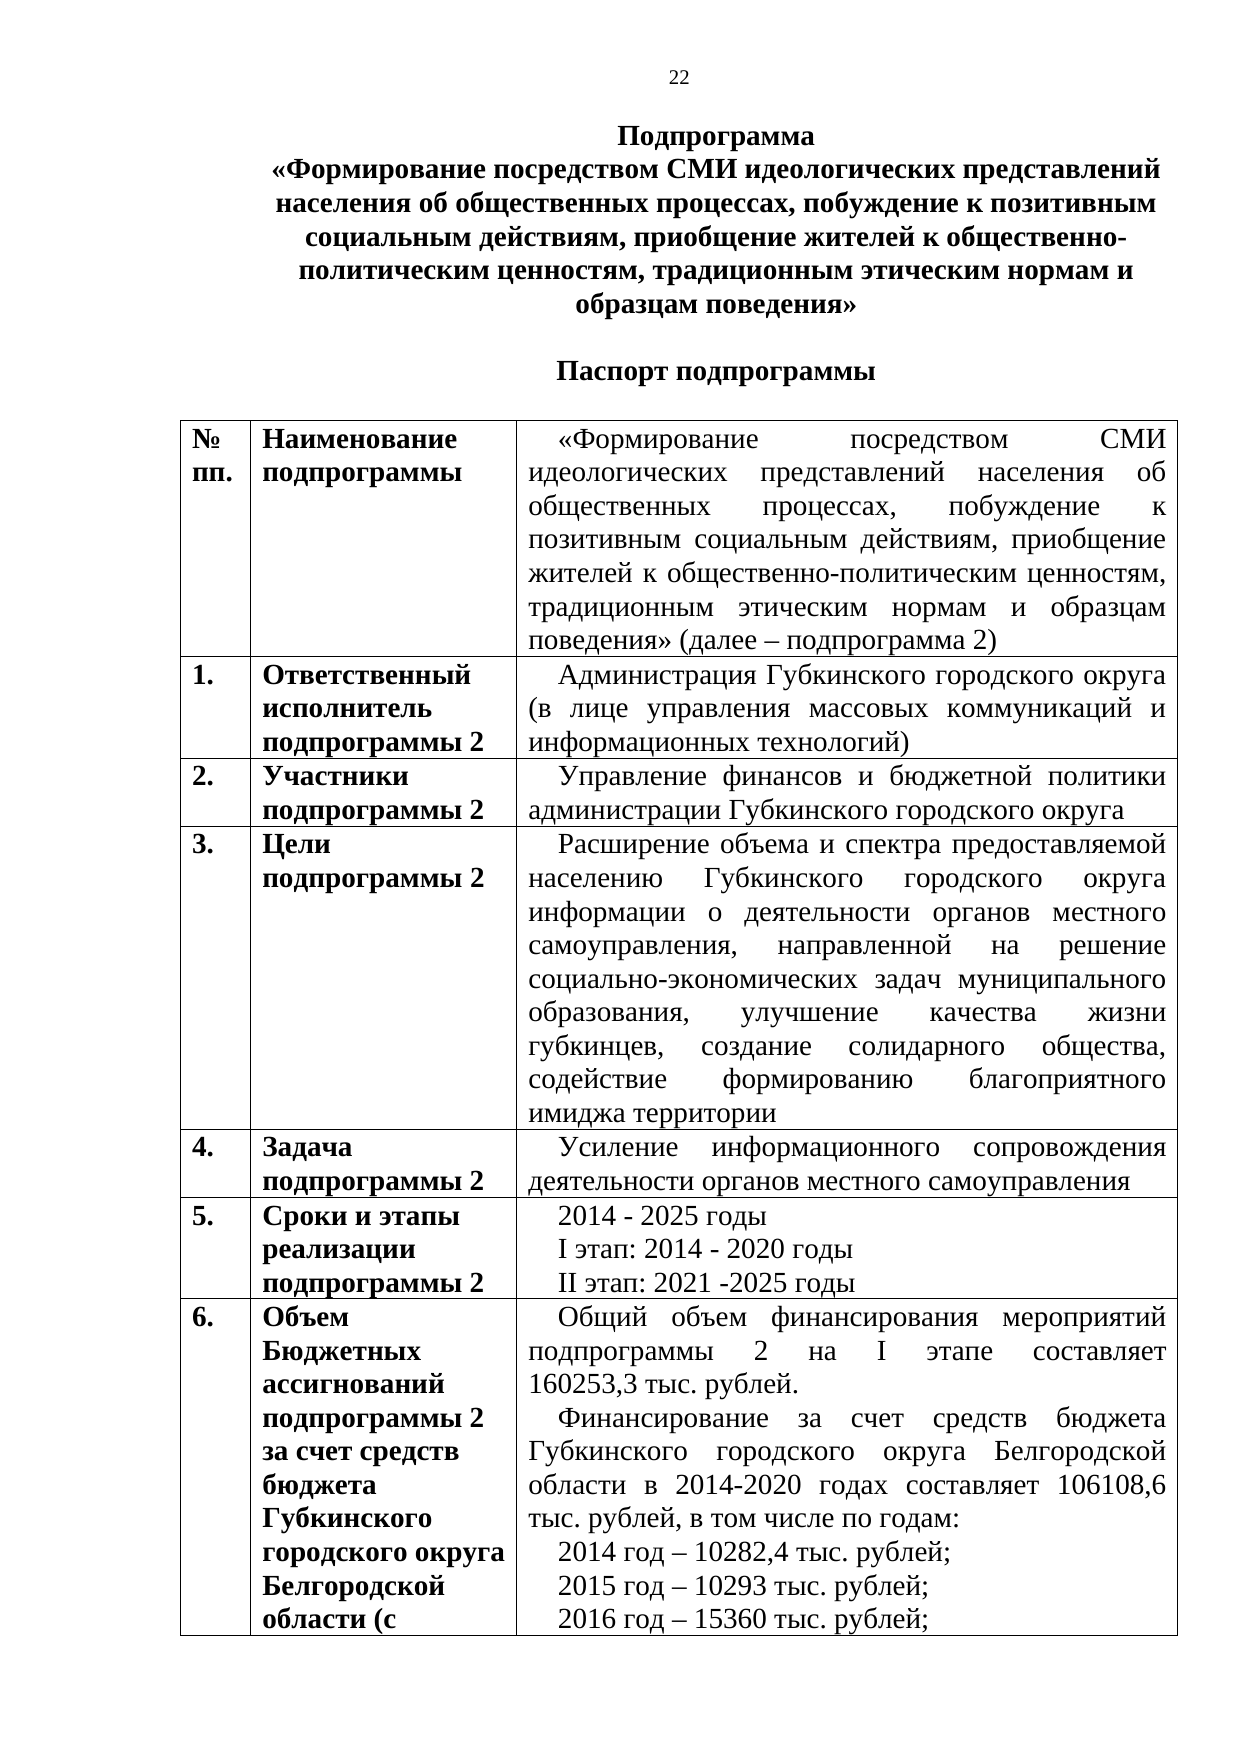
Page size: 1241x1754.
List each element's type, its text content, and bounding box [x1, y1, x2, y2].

table_cell Управление финансов и бюджетной политики администрации Губкинского городского округа [517, 759, 1177, 826]
text Паспорт подпрограммы [177, 353, 1181, 386]
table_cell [251, 1299, 516, 1635]
table_cell 2014 - 2025 годы I этап: 2014 - 2020 годы II этап: 2021 -2025 годы [517, 1198, 1177, 1298]
table_header Наименование подпрограммы [251, 421, 516, 656]
table_cell 1. [181, 657, 250, 757]
table_cell Задача подпрограммы 2 [251, 1130, 516, 1197]
table_header «Формирование посредством СМИ идеологических представлений населения об общественных процессах, побуждение к позитивным социальным действиям, приобщение жителей к общественно-политическим ценностям, традиционным этическим нормам и образцам поведения» (далее – подпрограмма 2) [517, 421, 1177, 656]
table_cell Усиление информационного сопровождения деятельности органов местного самоуправления [517, 1130, 1177, 1197]
text политическим ценностям, традиционным этическим нормам и [177, 252, 1181, 286]
table_cell 5. [181, 1198, 250, 1298]
table_cell Администрация Губкинского городского округа (в лице управления массовых коммуникаций и информационных технологий) [517, 657, 1177, 757]
table_cell 3. [181, 827, 250, 1128]
text образцам поведения» [177, 286, 1181, 319]
table_cell 2. [181, 759, 250, 826]
table_cell Сроки и этапы реализации подпрограммы 2 [251, 1198, 516, 1298]
text Подпрограмма [177, 118, 1181, 152]
text социальным действиям, приобщение жителей к общественно- [177, 219, 1181, 252]
table_cell Цели подпрограммы 2 [251, 827, 516, 1128]
text «Формирование посредством СМИ идеологических представлений [177, 152, 1181, 185]
table_cell Расширение объема и спектра предоставляемой населению Губкинского городского округа информации о деятельности органов местного самоуправления, направленной на решение социально-экономических задач муниципального образования, улучшение качества жизни губкинцев, создание солидарного общества, содействие формированию благоприятного имиджа территории [517, 827, 1177, 1128]
table_cell 6. [181, 1299, 250, 1635]
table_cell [517, 1299, 1177, 1635]
table_header № пп. [181, 421, 250, 656]
table_cell Ответственный исполнитель подпрограммы 2 [251, 657, 516, 757]
text населения об общественных процессах, побуждение к позитивным [177, 185, 1181, 219]
table_cell Участники подпрограммы 2 [251, 759, 516, 826]
table_cell 4. [181, 1130, 250, 1197]
